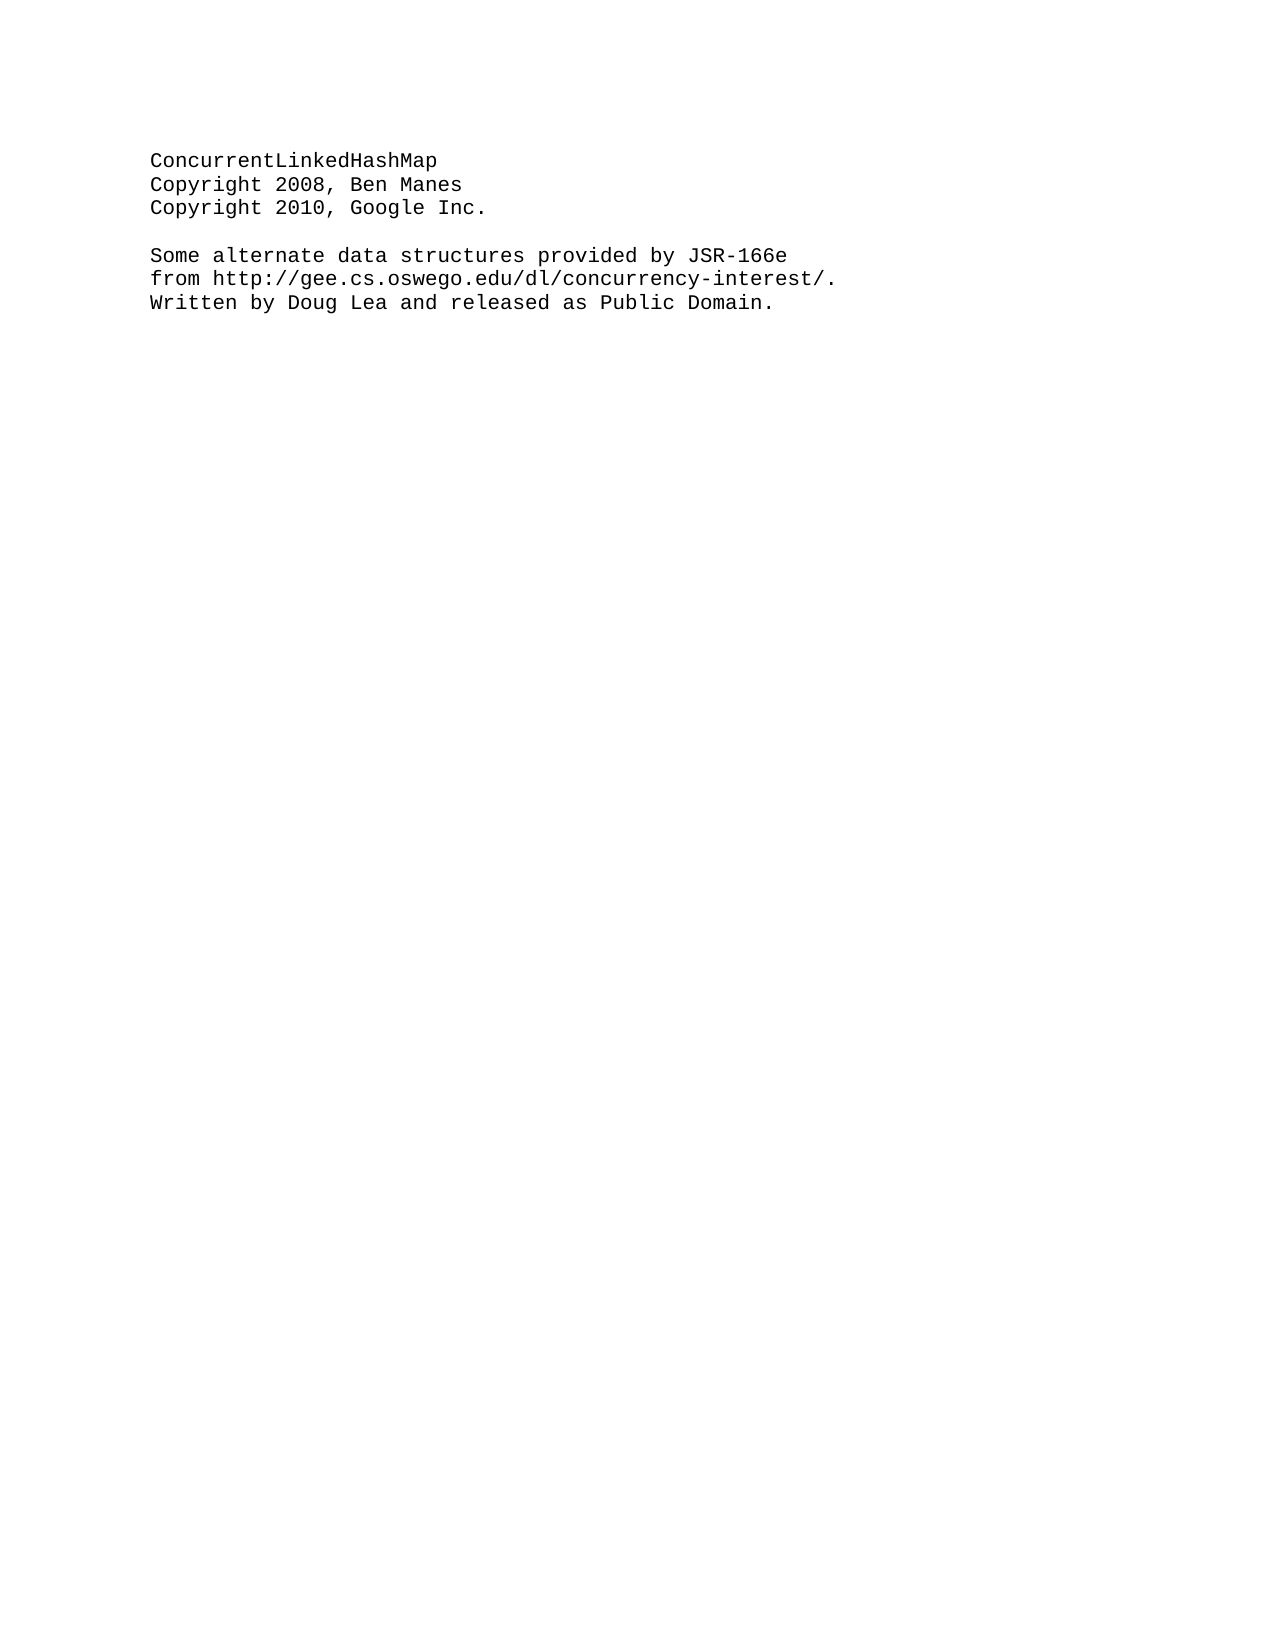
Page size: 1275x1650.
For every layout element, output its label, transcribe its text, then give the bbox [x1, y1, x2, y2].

text ConcurrentLinkedHashMap [150, 150, 1125, 174]
text Written by Doug Lea and released as Public Domain. [150, 292, 1125, 316]
text Some alternate data structures provided by JSR-166e [150, 244, 1125, 268]
text Copyright 2010, Google Inc. [150, 197, 1125, 221]
text Copyright 2008, Ben Manes [150, 174, 1125, 197]
text from http://gee.cs.oswego.edu/dl/concurrency-interest/. [150, 268, 1125, 292]
